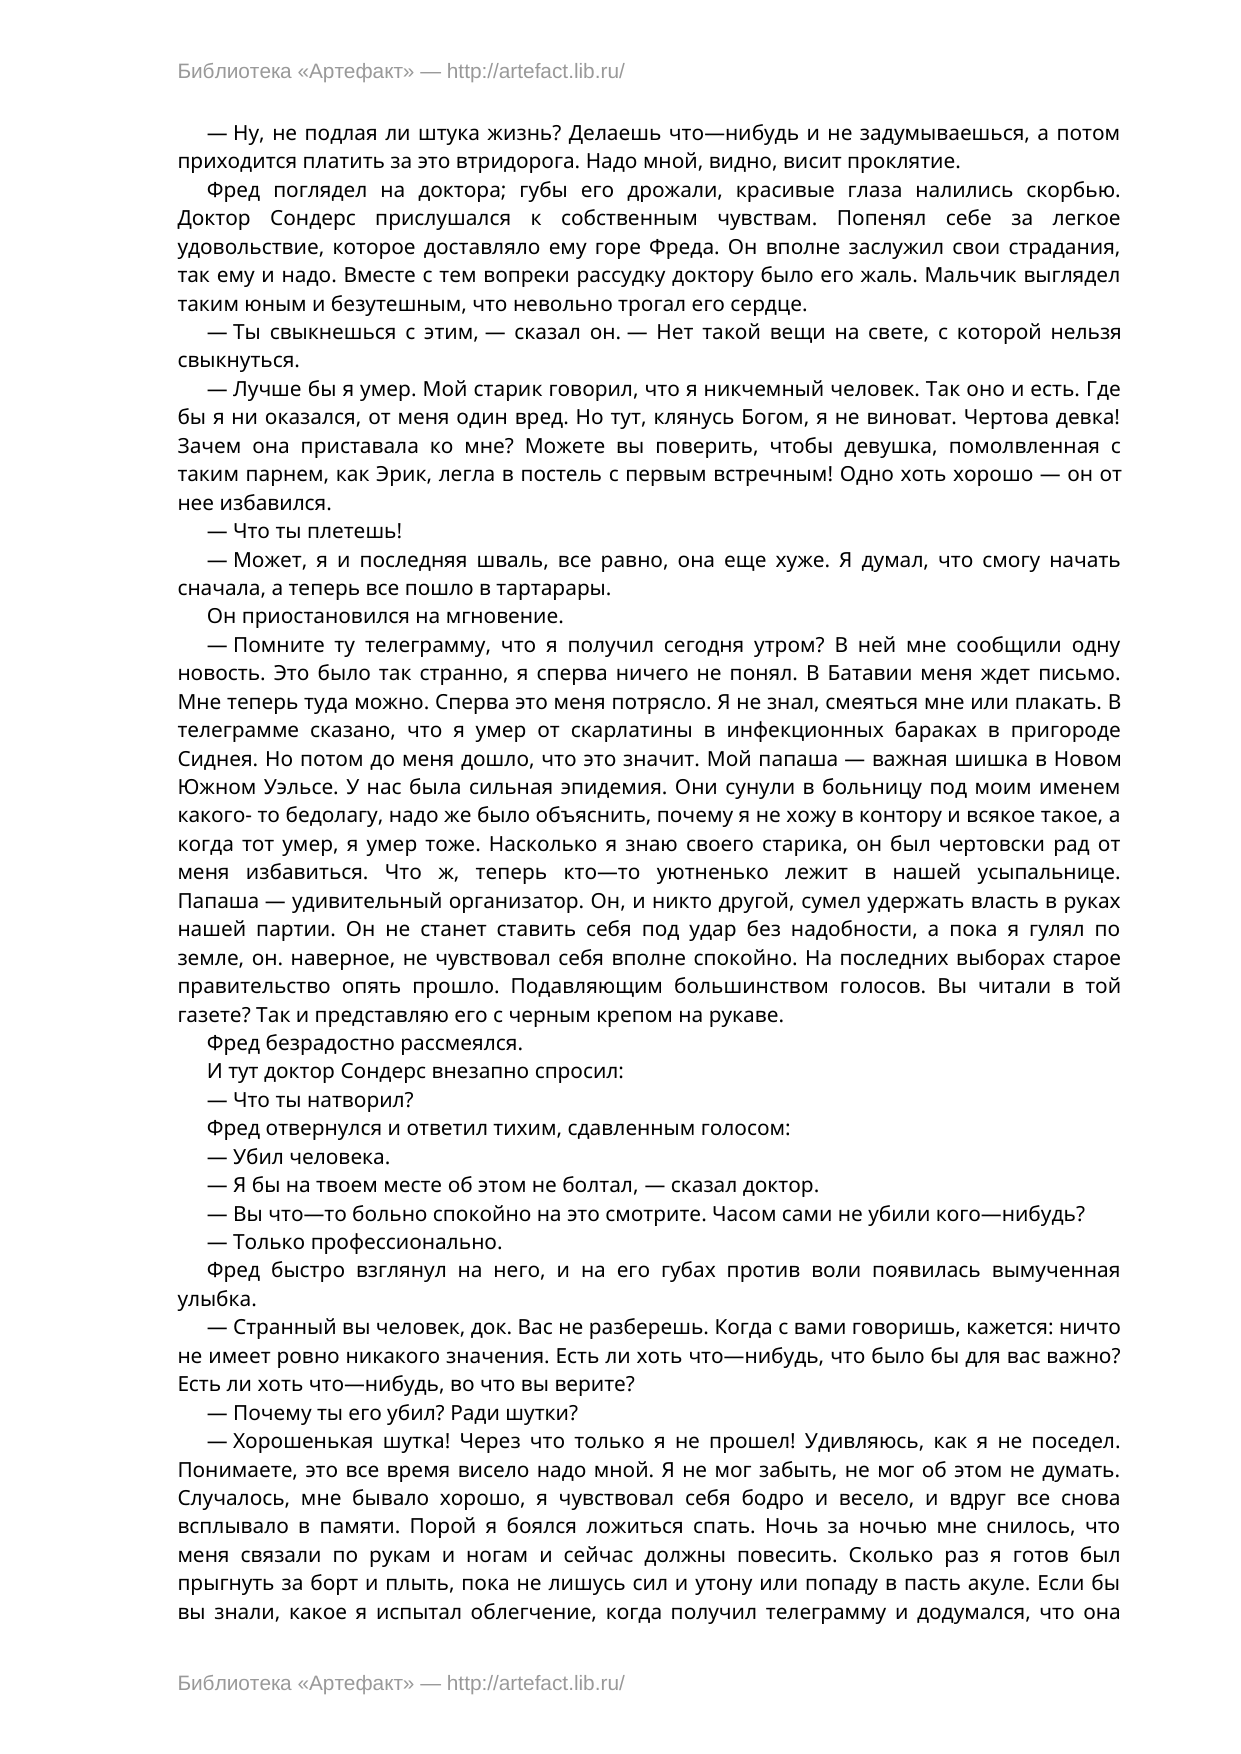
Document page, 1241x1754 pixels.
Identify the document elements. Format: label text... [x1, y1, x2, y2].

text — Может, я и последняя шваль, все равно, она еще хуже. Я думал, что смогу начать сначала, а теперь все пошло в тартарары. [177, 545, 1122, 602]
text Фред быстро взглянул на него, и на его губах против воли появилась вымученная улыбка. [177, 1256, 1122, 1312]
text И тут доктор Сондерс внезапно спросил: [177, 1057, 1122, 1085]
text — Я бы на твоем месте об этом не болтал, — сказал доктор. [177, 1170, 1122, 1199]
text — Странный вы человек, док. Вас не разберешь. Когда с вами говоришь, кажется: ничто не имеет ровно никакого значения. Есть ли хоть что—нибудь, что было бы для вас важно? Есть ли хоть что—нибудь, во что вы верите? [177, 1312, 1122, 1398]
text Он приостановился на мгновение. [177, 602, 1122, 630]
text — Ну, не подлая ли штука жизнь? Делаешь что—нибудь и не задумываешься, а потом приходится платить за это втридорога. Надо мной, видно, висит проклятие. [177, 118, 1122, 175]
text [177, 1426, 1122, 1625]
text — Почему ты его убил? Ради шутки? [177, 1398, 1122, 1426]
text — Только профессионально. [177, 1227, 1122, 1256]
text Фред безрадостно рассмеялся. [177, 1028, 1122, 1057]
text — Что ты натворил? [177, 1085, 1122, 1113]
text — Вы что—то больно спокойно на это смотрите. Часом сами не убили кого—нибудь? [177, 1199, 1122, 1227]
text — Ты свыкнешься с этим, — сказал он. — Нет такой вещи на свете, с которой нельзя свыкнуться. [177, 317, 1122, 374]
text — Убил человека. [177, 1142, 1122, 1170]
text — Лучше бы я умер. Мой старик говорил, что я никчемный человек. Так оно и есть. Где бы я ни оказался, от меня один вред. Но тут, клянусь Богом, я не виноват. Чертова девка! Зачем она приставала ко мне? Можете вы поверить, чтобы девушка, помолвленная с таким парнем, как Эрик, легла в постель с первым встречным! Одно хоть хорошо — он от нее избавился. [177, 374, 1122, 516]
text — Что ты плетешь! [177, 516, 1122, 545]
text Фред отвернулся и ответил тихим, сдавленным голосом: [177, 1113, 1122, 1142]
text Фред поглядел на доктора; губы его дрожали, красивые глаза налились скорбью. Доктор Сондерс прислушался к собственным чувствам. Попенял себе за легкое удовольствие, которое доставляло ему горе Фреда. Он вполне заслужил свои страдания, так ему и надо. Вместе с тем вопреки рассудку доктору было его жаль. Мальчик выглядел таким юным и безутешным, что невольно трогал его сердце. [177, 175, 1122, 317]
text — Помните ту телеграмму, что я получил сегодня утром? В ней мне сообщили одну новость. Это было так странно, я сперва ничего не понял. В Батавии меня ждет письмо. Мне теперь туда можно. Сперва это меня потрясло. Я не знал, смеяться мне или плакать. В телеграмме сказано, что я умер от скарлатины в инфекционных бараках в пригороде Сиднея. Но потом до меня дошло, что это значит. Мой папаша — важная шишка в Новом Южном Уэльсе. У нас была сильная эпидемия. Они сунули в больницу под моим именем какого- то бедолагу, надо же было объяснить, почему я не хожу в контору и всякое такое, а когда тот умер, я умер тоже. Насколько я знаю своего старика, он был чертовски рад от меня избавиться. Что ж, теперь кто—то уютненько лежит в нашей усыпальнице. Папаша — удивительный организатор. Он, и никто другой, сумел удержать власть в руках нашей партии. Он не станет ставить себя под удар без надобности, а пока я гулял по земле, он. наверное, не чувствовал себя вполне спокойно. На последних выборах старое правительство опять прошло. Подавляющим большинством голосов. Вы читали в той газете? Так и представляю его с черным крепом на рукаве. [177, 630, 1122, 1028]
